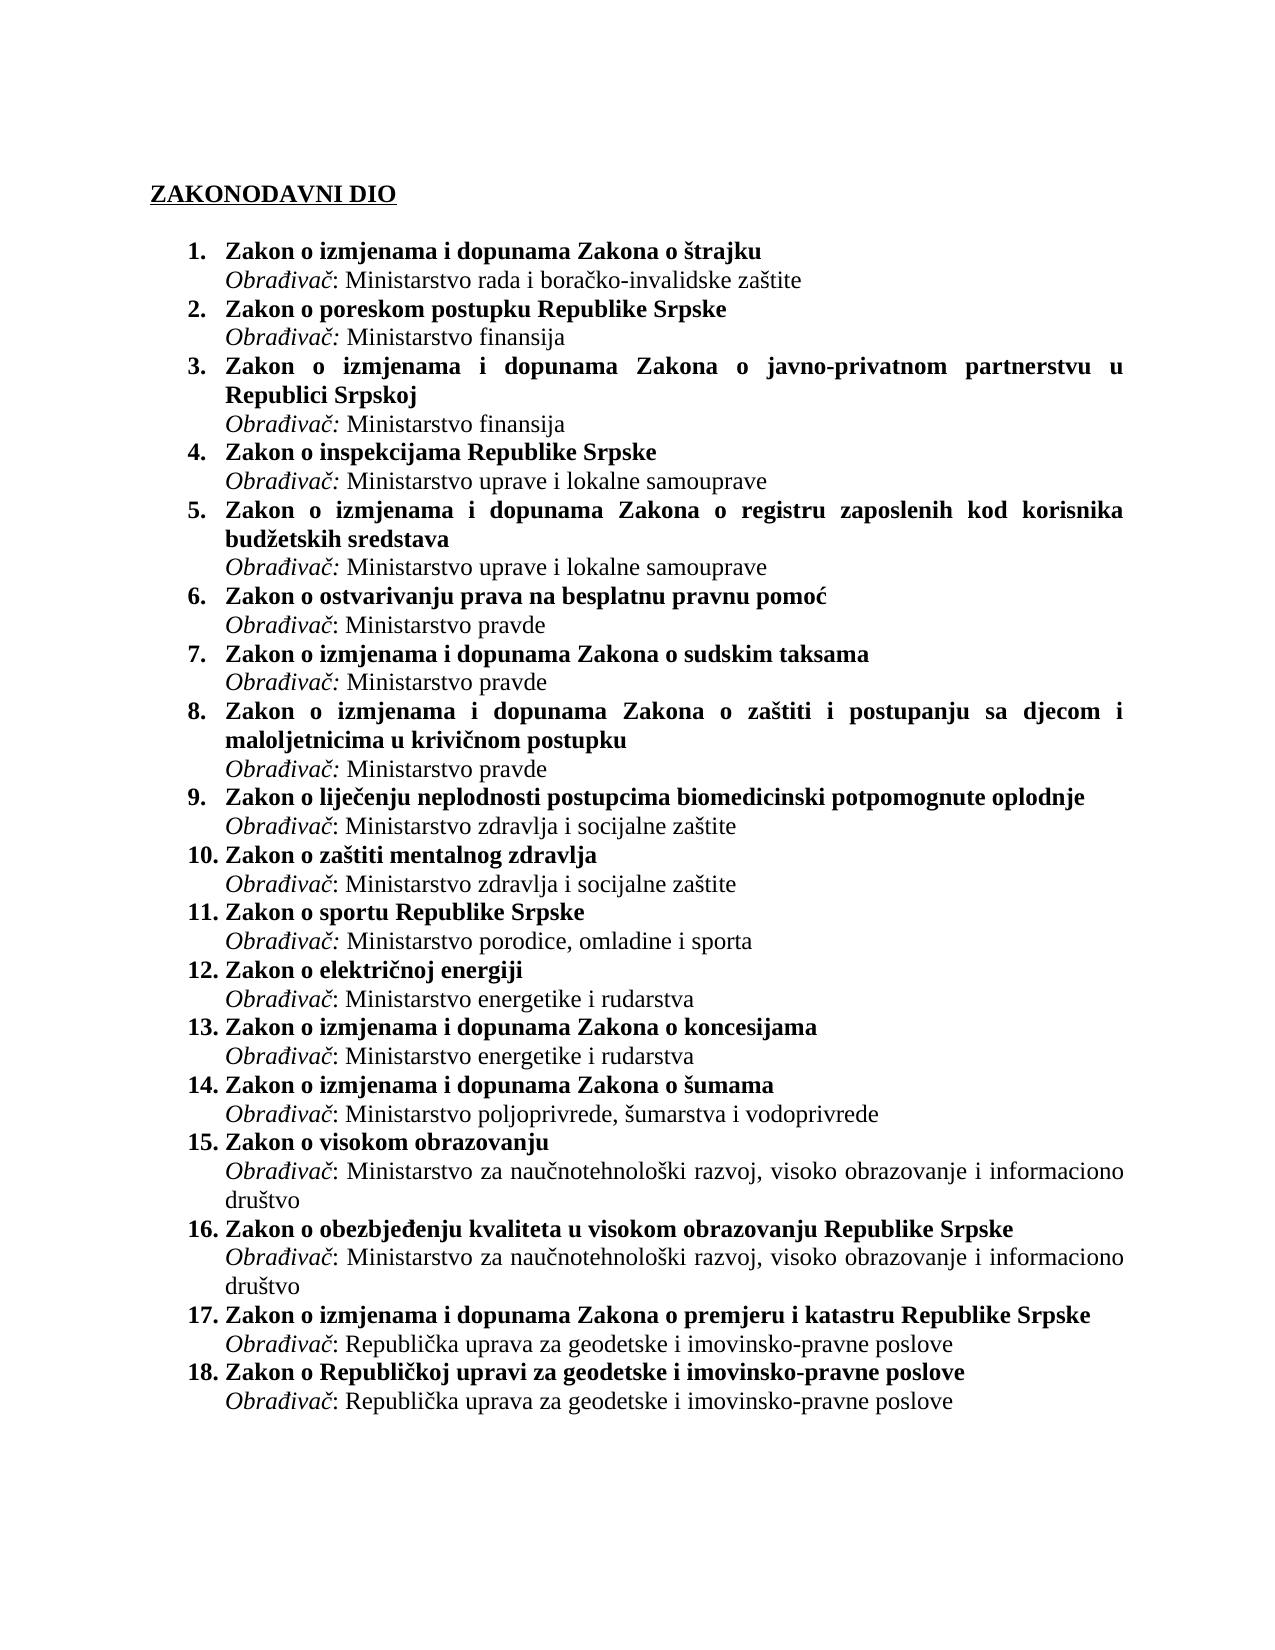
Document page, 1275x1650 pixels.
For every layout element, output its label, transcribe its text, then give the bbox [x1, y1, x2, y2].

text Obrađivač: Republička uprava za geodetske i imovinsko-pravne poslove [225, 1329, 1125, 1357]
text ZAKONODAVNI DIO [150, 179, 1125, 207]
list Zakon o obezbjeđenju kvaliteta u visokom obrazovanju Republike Srpske [187, 1214, 1125, 1242]
list Zakon o izmjenama i dopunama Zakona o premjeru i katastru Republike Srpske [187, 1300, 1125, 1329]
list Obrađivač: Ministarstvo uprave i lokalne samouprave [225, 552, 1125, 581]
list Obrađivač: Ministarstvo finansija [225, 322, 1125, 351]
list Zakon o ostvarivanju prava na besplatnu pravnu pomoć [187, 581, 1125, 610]
text Obrađivač: Ministarstvo energetike i rudarstva [225, 1041, 1125, 1070]
text Obrađivač: Ministarstvo zdravlja i socijalne zaštite [225, 869, 1125, 897]
list Zakon o sportu Republike Srpske [187, 897, 1125, 926]
list Zakon o zaštiti mentalnog zdravlja [187, 840, 1125, 869]
text Obrađivač: Ministarstvo rada i boračko-invalidske zaštite [225, 265, 1125, 294]
list Obrađivač: Ministarstvo uprave i lokalne samouprave [225, 466, 1125, 495]
text Obrađivač: Ministarstvo za naučnotehnološki razvoj, visoko obrazovanje i informaciono društvo [225, 1156, 1125, 1214]
list Zakon o izmjenama i dopunama Zakona o šumama [187, 1070, 1125, 1099]
list Zakon o liječenju neplodnosti postupcima biomedicinski potpomognute oplodnje [187, 782, 1125, 811]
text Obrađivač: Republička uprava za geodetske i imovinsko-pravne poslove [225, 1386, 1125, 1415]
list Zakon o izmjenama i dopunama Zakona o štrajku [187, 236, 1125, 265]
text Obrađivač: Ministarstvo zdravlja i socijalne zaštite [225, 811, 1125, 840]
list Zakon o visokom obrazovanju [187, 1127, 1125, 1156]
list Zakon o izmjenama i dopunama Zakona o sudskim taksama [187, 639, 1125, 667]
list Obrađivač: Ministarstvo pravde [225, 754, 1125, 782]
list Zakon o poreskom postupku Republike Srpske [187, 294, 1125, 322]
list Zakon o izmjenama i dopunama Zakona o koncesijama [187, 1012, 1125, 1041]
list Zakon o izmjenama i dopunama Zakona o registru zaposlenih kod korisnika budžetskih sredstava [187, 495, 1125, 552]
list Obrađivač: Ministarstvo pravde [225, 667, 1125, 696]
list Zakon o inspekcijama Republike Srpske [187, 437, 1125, 466]
list Zakon o električnoj energiji [187, 955, 1125, 984]
list Obrađivač: Ministarstvo finansija [225, 409, 1125, 437]
list Obrađivač: Ministarstvo pravde [225, 610, 1125, 639]
text Obrađivač: Ministarstvo poljoprivrede, šumarstva i vodoprivrede [225, 1099, 1125, 1127]
list Zakon o izmjenama i dopunama Zakona o zaštiti i postupanju sa djecom i maloljetnicima u krivičnom postupku [187, 696, 1125, 754]
list Zakon o izmjenama i dopunama Zakona o javno-privatnom partnerstvu u Republici Srpskoj [187, 351, 1125, 409]
text Obrađivač: Ministarstvo za naučnotehnološki razvoj, visoko obrazovanje i informaciono društvo [225, 1242, 1125, 1300]
list Obrađivač: Ministarstvo porodice, omladine i sporta [225, 926, 1125, 955]
list Zakon o Republičkoj upravi za geodetske i imovinsko-pravne poslove [187, 1357, 1125, 1386]
text Obrađivač: Ministarstvo energetike i rudarstva [225, 984, 1125, 1012]
